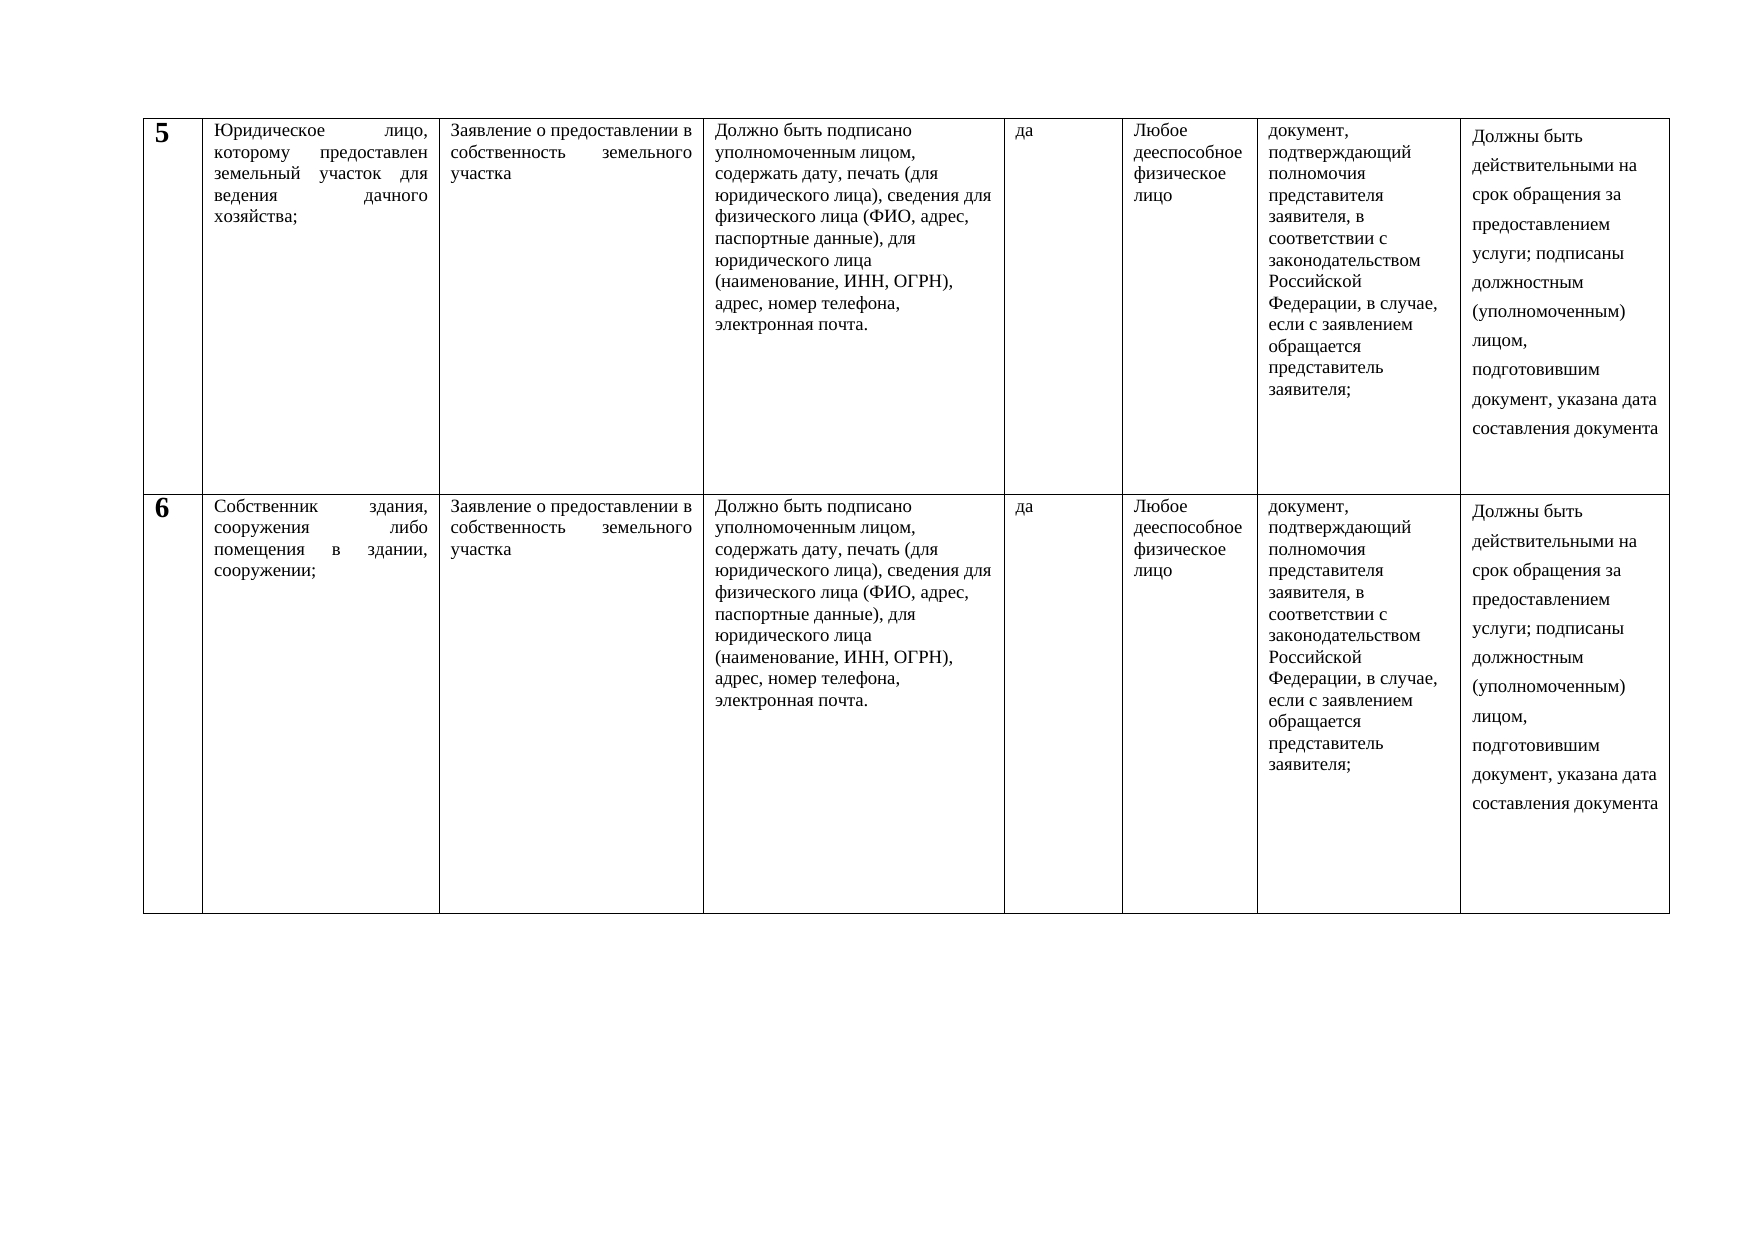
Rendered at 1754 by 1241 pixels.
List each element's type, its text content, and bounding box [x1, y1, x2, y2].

table_cell да [1005, 495, 1122, 913]
table_cell Юридическое лицо, которому предоставлен земельный участок для ведения дачного хозяйства; [203, 119, 439, 493]
table_cell 6 [144, 495, 202, 913]
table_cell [704, 119, 1004, 493]
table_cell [1123, 119, 1257, 493]
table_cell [440, 495, 703, 913]
table_cell 5 [144, 119, 202, 493]
table_cell да [1005, 119, 1122, 493]
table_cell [1123, 495, 1257, 913]
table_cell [704, 495, 1004, 913]
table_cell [1461, 495, 1669, 913]
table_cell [1258, 495, 1460, 913]
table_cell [1461, 119, 1669, 493]
table_cell Собственник здания, сооружения либо помещения в здании, сооружении; [203, 495, 439, 913]
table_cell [1258, 119, 1460, 493]
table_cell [440, 119, 703, 493]
